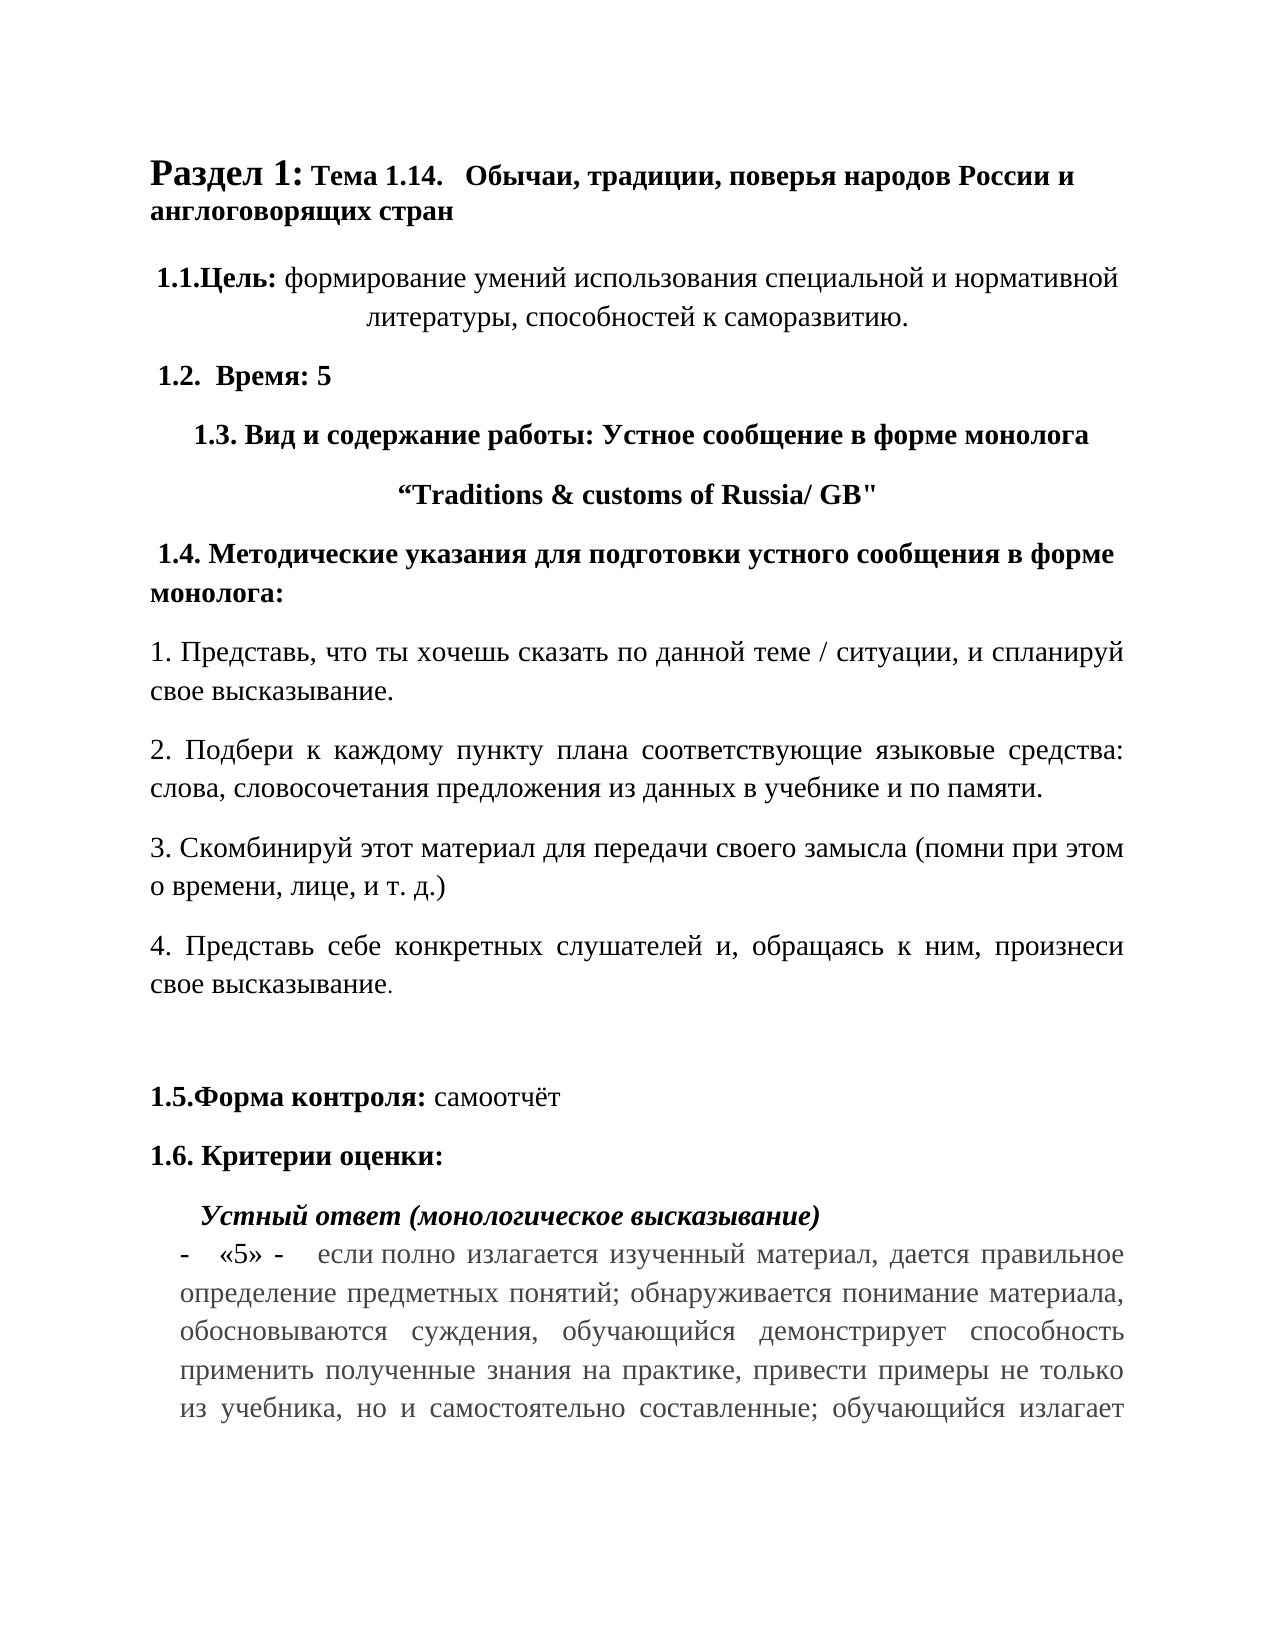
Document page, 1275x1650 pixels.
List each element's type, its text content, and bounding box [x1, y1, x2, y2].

text 1. Представь, что ты хочешь сказать по данной теме / ситуации, и спланируй свое высказывание. [150, 634, 1125, 706]
text Устный ответ (монологическое высказывание) [199, 1198, 1125, 1231]
text Раздел 1: Тема 1.14. Обычаи, традиции, поверья народов России и англоговорящих стран [150, 150, 1125, 227]
text 1.3. Вид и содержание работы: Устное сообщениe в форме монолога [150, 417, 1125, 451]
text 3. Скомбинируй этот материал для передачи своего замысла (помни при этом о времени, лице, и т. д.) [150, 830, 1125, 902]
text 4. Представь себе конкретных слушателей и, обращаясь к ним, произнеси свое высказывание. [150, 928, 1125, 1000]
text 1.1.Цель: формирование умений использования специальной и нормативной литературы, способностей к саморазвитию. [150, 260, 1125, 332]
text 1.2. Время: 5 [150, 358, 1125, 392]
text 1.5.Форма контроля: самоотчёт [150, 1079, 1125, 1112]
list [179, 1236, 1125, 1424]
text 1.4. Методические указания для подготовки устного сообщения в форме монолога: [150, 536, 1125, 608]
text 1.6. Критерии оценки: [150, 1138, 1125, 1172]
text 2. Подбери к каждому пункту плана соответствующие языковые средства: слова, словосочетания предложения из данных в учебнике и по памяти. [150, 732, 1125, 804]
text “Traditions & customs of Russia/ GB" [150, 477, 1125, 510]
